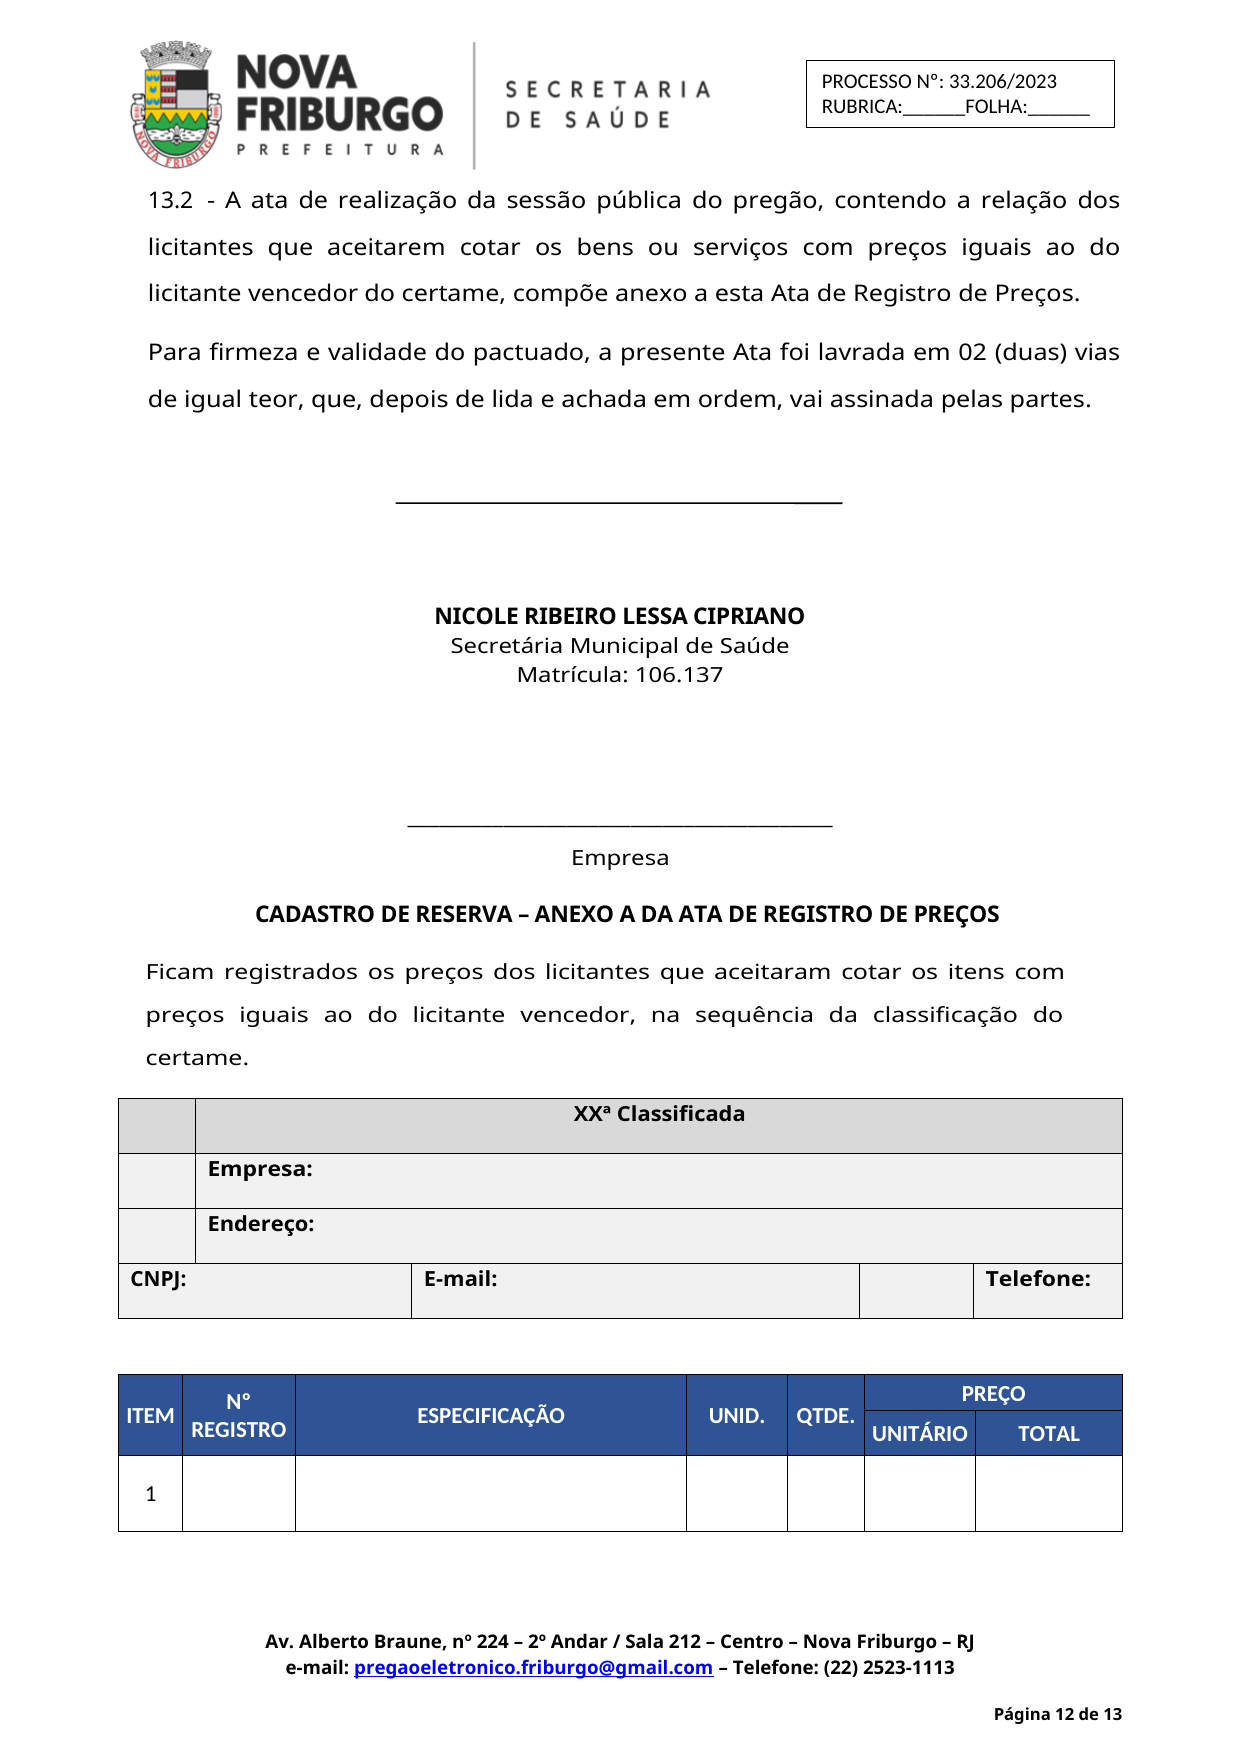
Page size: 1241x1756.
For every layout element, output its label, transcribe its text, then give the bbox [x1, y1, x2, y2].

text Secretária Municipal de Saúde [118, 631, 1122, 660]
table_cell TOTAL [976, 1411, 1122, 1455]
table_cell CNPJ: [119, 1264, 411, 1318]
table_cell [183, 1456, 295, 1531]
subtitle NICOLE RIBEIRO LESSA CIPRIANO [118, 600, 1122, 631]
subtitle CADASTRO DE RESERVA – ANEXO A DA ATA DE REGISTRO DE PREÇOS [217, 898, 1037, 929]
table_cell Empresa: [196, 1154, 1122, 1208]
table_header UNID. [687, 1375, 787, 1455]
table_cell 1 [119, 1456, 182, 1531]
table_header ITEM [119, 1375, 182, 1455]
table_header QTDE. [788, 1375, 864, 1455]
table_cell [976, 1456, 1122, 1531]
table_header XXª Classificada [196, 1099, 1122, 1153]
text ________________________________________ [118, 802, 1122, 830]
list - A ata de realização da sessão pública do pregão, contendo a relação dos licitantes que aceitarem cotar os bens ou serviços com preços iguais ao do licitante vencedor do certame, compõe anexo a esta Ata de Registro de Preços. [148, 184, 1122, 309]
table_header PREÇO [865, 1375, 1122, 1410]
table_cell [865, 1456, 975, 1531]
text Ficam registrados os preços dos licitantes que aceitaram cotar os itens com preços iguais ao do licitante vencedor, na sequência da classificação do certame. [145, 957, 1065, 1071]
table_cell [119, 1209, 195, 1263]
picture [118, 29, 727, 184]
table_cell [296, 1456, 686, 1531]
table_cell UNITÁRIO [865, 1411, 975, 1455]
text Empresa [118, 843, 1122, 871]
table_cell E-mail: [412, 1264, 859, 1318]
table_header [119, 1099, 195, 1153]
text Para firmeza e validade do pactuado, a presente Ata foi lavrada em 02 (duas) vias de igual teor, que, depois de lida e achada em ordem, vai assinada pelas partes. [148, 336, 1122, 414]
table_cell [119, 1154, 195, 1208]
table_cell Endereço: [196, 1209, 1122, 1263]
table_cell [788, 1456, 864, 1531]
table_cell [687, 1456, 787, 1531]
table_header ESPECIFICAÇÃO [296, 1375, 686, 1455]
text Matrícula: 106.137 [118, 660, 1122, 688]
table_cell Telefone: [974, 1264, 1122, 1318]
table_cell [860, 1264, 973, 1318]
table_header Nº REGISTRO [183, 1375, 295, 1455]
